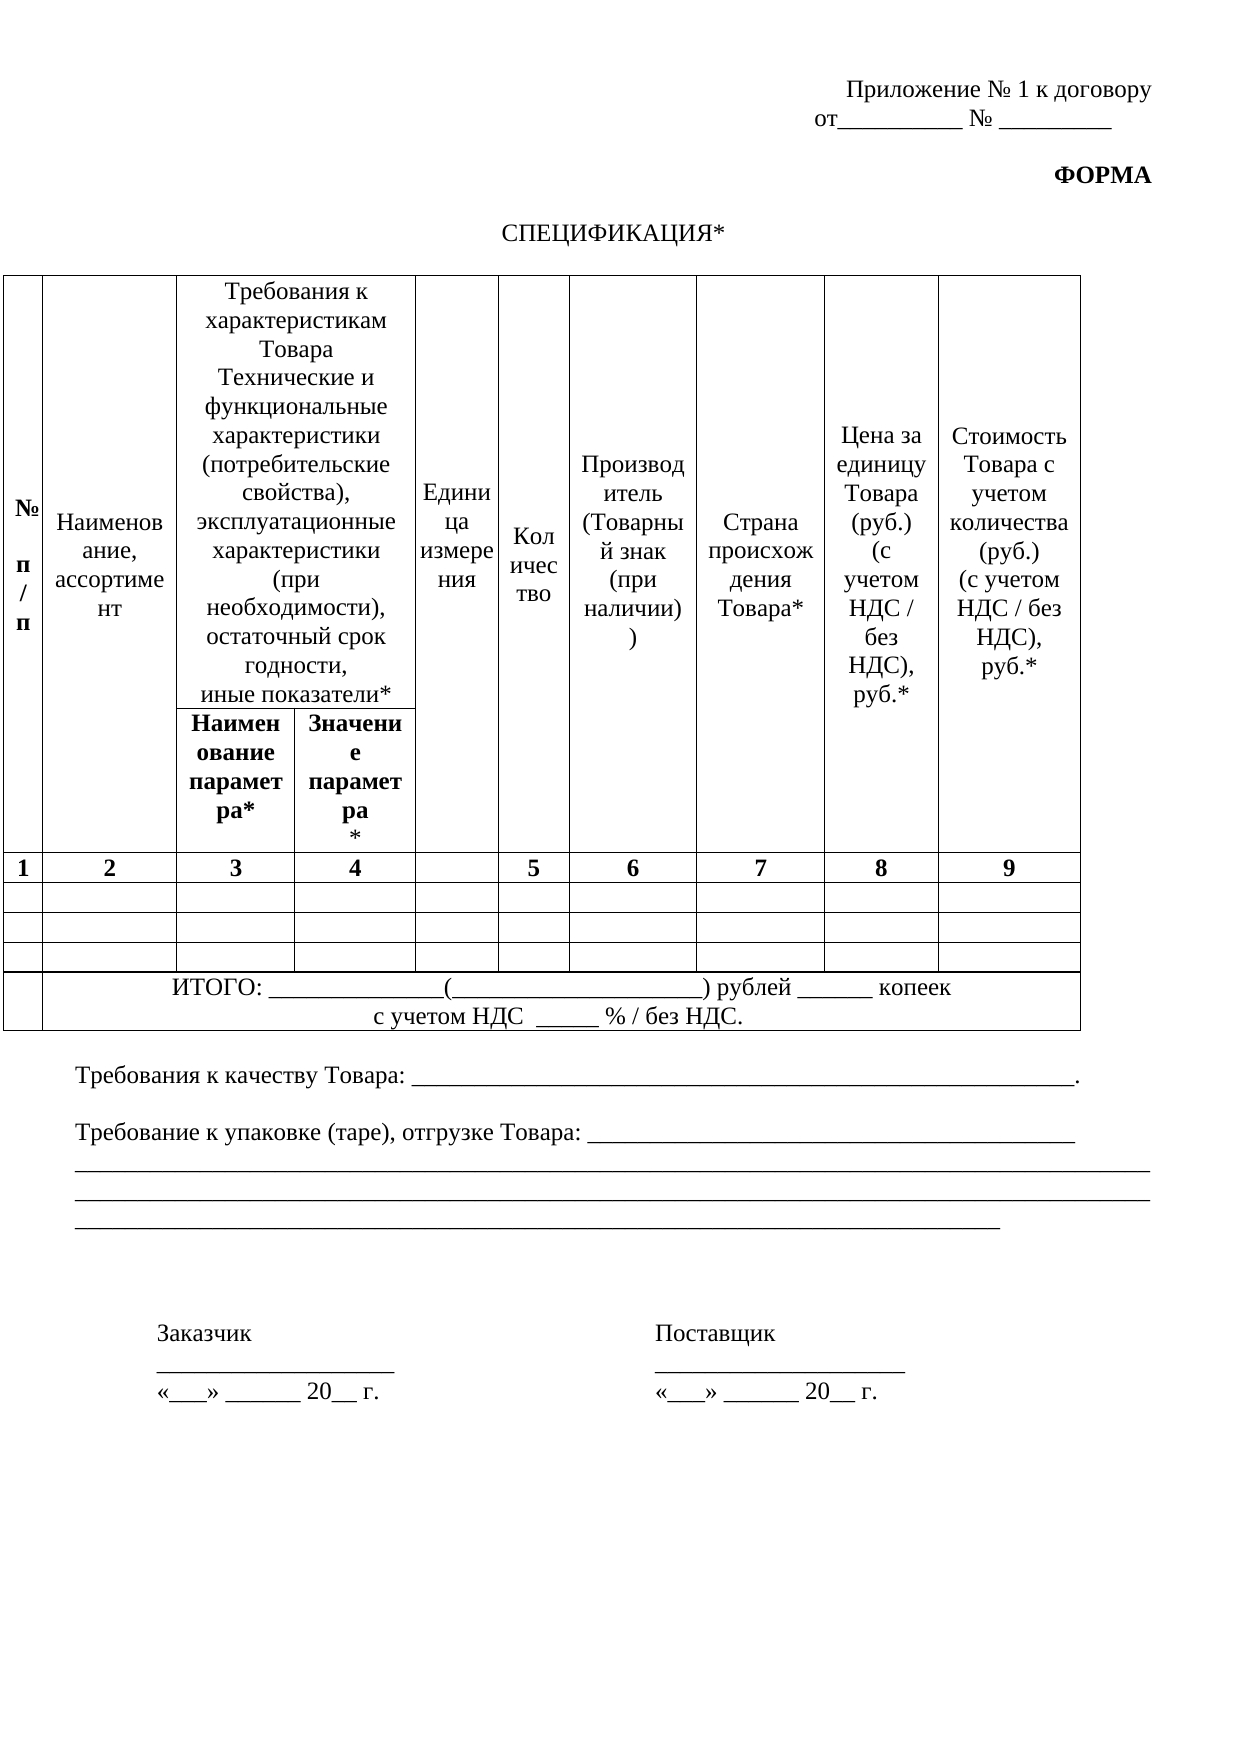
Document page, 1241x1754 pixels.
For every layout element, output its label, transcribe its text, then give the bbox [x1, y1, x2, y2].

table_cell 9 [939, 853, 1080, 882]
table_cell 5 [499, 853, 569, 882]
table_cell 8 [825, 853, 938, 882]
table_cell [697, 913, 824, 942]
table_cell [4, 973, 42, 1030]
text СПЕЦИФИКАЦИЯ* [75, 218, 1152, 246]
table_header Наименование, ассортимент [43, 276, 176, 852]
text Требования к качеству Товара: _____________________________________________________. [75, 1060, 1152, 1088]
table_header Поставщик ____________________ «___» ______ 20__ г. [585, 1319, 1083, 1433]
table_header Заказчик ___________________ «___» ______ 20__ г. [86, 1319, 585, 1433]
table_cell [4, 883, 42, 912]
table_cell 2 [43, 853, 176, 882]
table_header Единица измерения [416, 276, 498, 852]
table_cell [697, 943, 824, 971]
table_cell [43, 883, 176, 912]
table_cell [499, 943, 569, 971]
table_cell [43, 943, 176, 971]
table_header Производитель (Товарный знак (при наличии)) [570, 276, 696, 852]
table_cell Наименование параметра* [177, 709, 294, 852]
table_cell ИТОГО: ______________(____________________) рублей ______ копеек с учетом НДС _____ % / без НДС. [43, 973, 1080, 1030]
table_cell [416, 883, 498, 912]
text ФОРМА [75, 160, 1152, 189]
table_cell [499, 913, 569, 942]
table_cell Значение параметра * [295, 709, 415, 852]
table_header Цена за единицу Товара (руб.) (с учетом НДС / без НДС), руб.* [825, 276, 938, 852]
table_cell [499, 883, 569, 912]
table_cell [570, 913, 696, 942]
table_cell 6 [570, 853, 696, 882]
table_cell [177, 883, 294, 912]
table_header № п/п [4, 276, 42, 852]
table_header Стоимость Товара с учетом количества (руб.) (с учетом НДС / без НДС), руб.* [939, 276, 1080, 852]
table_cell [295, 883, 415, 912]
table_cell 7 [697, 853, 824, 882]
table_cell 4 [295, 853, 415, 882]
text Требование к упаковке (таре), отгрузке Товара: _______________________________________ [75, 1117, 1152, 1146]
table_cell [43, 913, 176, 942]
table_cell [416, 853, 498, 882]
table_cell [939, 883, 1080, 912]
table_cell [4, 913, 42, 942]
table_header Количество [499, 276, 569, 852]
table_cell [825, 883, 938, 912]
table_cell [4, 943, 42, 971]
table_header Страна происхождения Товара* [697, 276, 824, 852]
table_cell [416, 943, 498, 971]
table_cell [416, 913, 498, 942]
table_cell [570, 883, 696, 912]
table_cell [177, 943, 294, 971]
table_cell [570, 943, 696, 971]
table_cell [939, 913, 1080, 942]
table_cell [939, 943, 1080, 971]
table_cell 3 [177, 853, 294, 882]
table_cell [697, 883, 824, 912]
table_cell [177, 913, 294, 942]
table_cell [295, 913, 415, 942]
text Приложение № 1 к договору [149, 74, 1152, 103]
table_cell [825, 913, 938, 942]
text от__________ № _________ [149, 103, 1152, 131]
table_header Требования к характеристикам Товара Технические и функциональные характеристики (потребительские свойства), эксплуатационные характеристики (при необходимости), остаточный срок годности, иные показатели* [177, 276, 415, 707]
table_cell 1 [4, 853, 42, 882]
text ______________________________________________________________________________________________________________________________________________________________________________________________________________________________________________________ [75, 1146, 1152, 1232]
table_cell [295, 943, 415, 971]
table_cell [825, 943, 938, 971]
